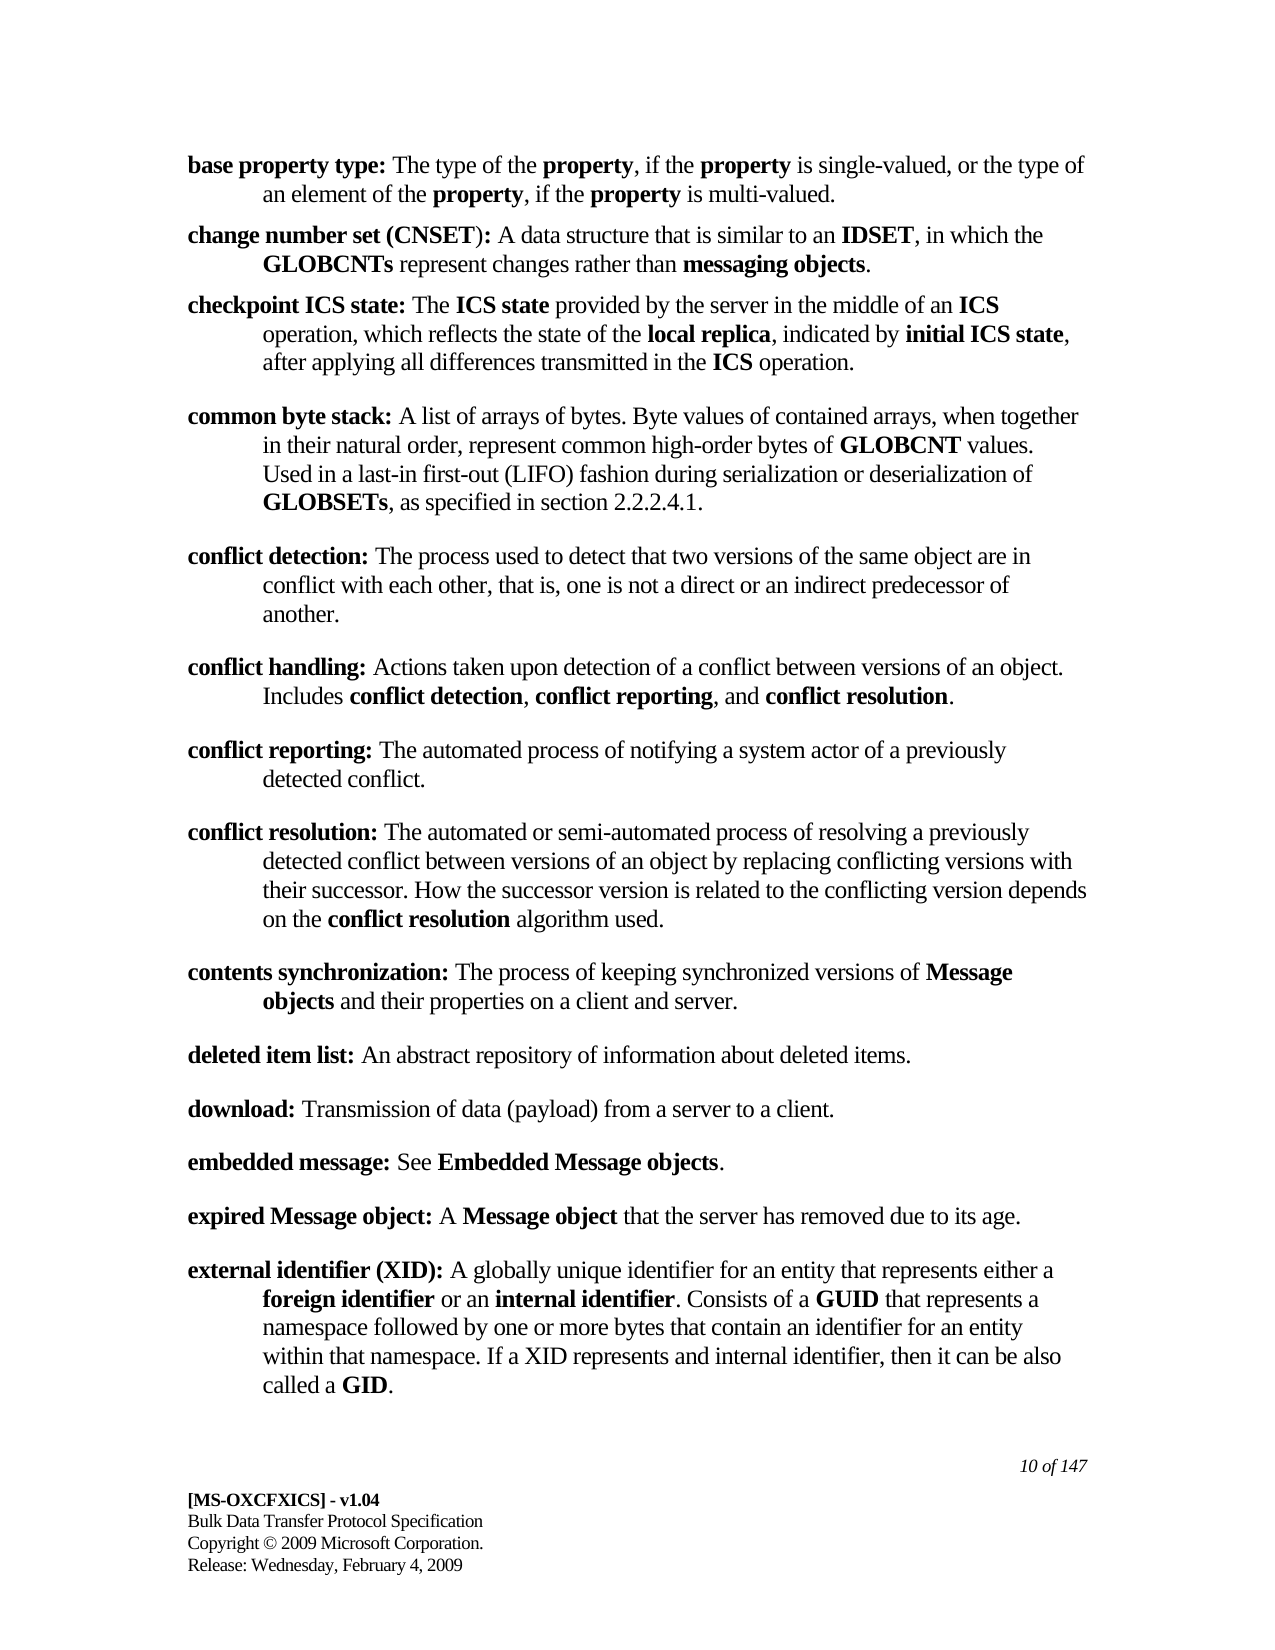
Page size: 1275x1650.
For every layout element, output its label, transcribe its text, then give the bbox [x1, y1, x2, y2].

text download: Transmission of data (payload) from a server to a client. [187, 1094, 1087, 1122]
text expired Message object: A Message object that the server has removed due to its age. [187, 1201, 1087, 1230]
text conflict reporting: The automated process of notifying a system actor of a previously detected conflict. [187, 735, 1087, 792]
text conflict detection: The process used to detect that two versions of the same object are in conflict with each other, that is, one is not a direct or an indirect predecessor of another. [187, 541, 1087, 627]
text change number set (CNSET): A data structure that is similar to an IDSET, in which the GLOBCNTs represent changes rather than messaging objects. [187, 220, 1087, 277]
text contents synchronization: The process of keeping synchronized versions of Message objects and their properties on a client and server. [187, 957, 1087, 1015]
text external identifier (XID): A globally unique identifier for an entity that represents either a foreign identifier or an internal identifier. Consists of a GUID that represents a namespace followed by one or more bytes that contain an identifier for an entity within that namespace. If a XID represents and internal identifier, then it can be also called a GID. [187, 1255, 1087, 1399]
text deleted item list: An abstract repository of information about deleted items. [187, 1040, 1087, 1069]
text conflict handling: Actions taken upon detection of a conflict between versions of an object. Includes conflict detection, conflict reporting, and conflict resolution. [187, 652, 1087, 710]
text conflict resolution: The automated or semi-automated process of resolving a previously detected conflict between versions of an object by replacing conflicting versions with their successor. How the successor version is related to the conflicting version depends on the conflict resolution algorithm used. [187, 817, 1087, 932]
text common byte stack: A list of arrays of bytes. Byte values of contained arrays, when together in their natural order, represent common high-order bytes of GLOBCNT values. Used in a last-in first-out (LIFO) fashion during serialization or deserialization of GLOBSETs, as specified in section 2.2.2.4.1. [187, 401, 1087, 516]
text embedded message: See Embedded Message objects. [187, 1147, 1087, 1176]
text checkpoint ICS state: The ICS state provided by the server in the middle of an ICS operation, which reflects the state of the local replica, indicated by initial ICS state, after applying all differences transmitted in the ICS operation. [187, 290, 1087, 376]
text base property type: The type of the property, if the property is single-valued, or the type of an element of the property, if the property is multi-valued. [187, 150, 1087, 207]
